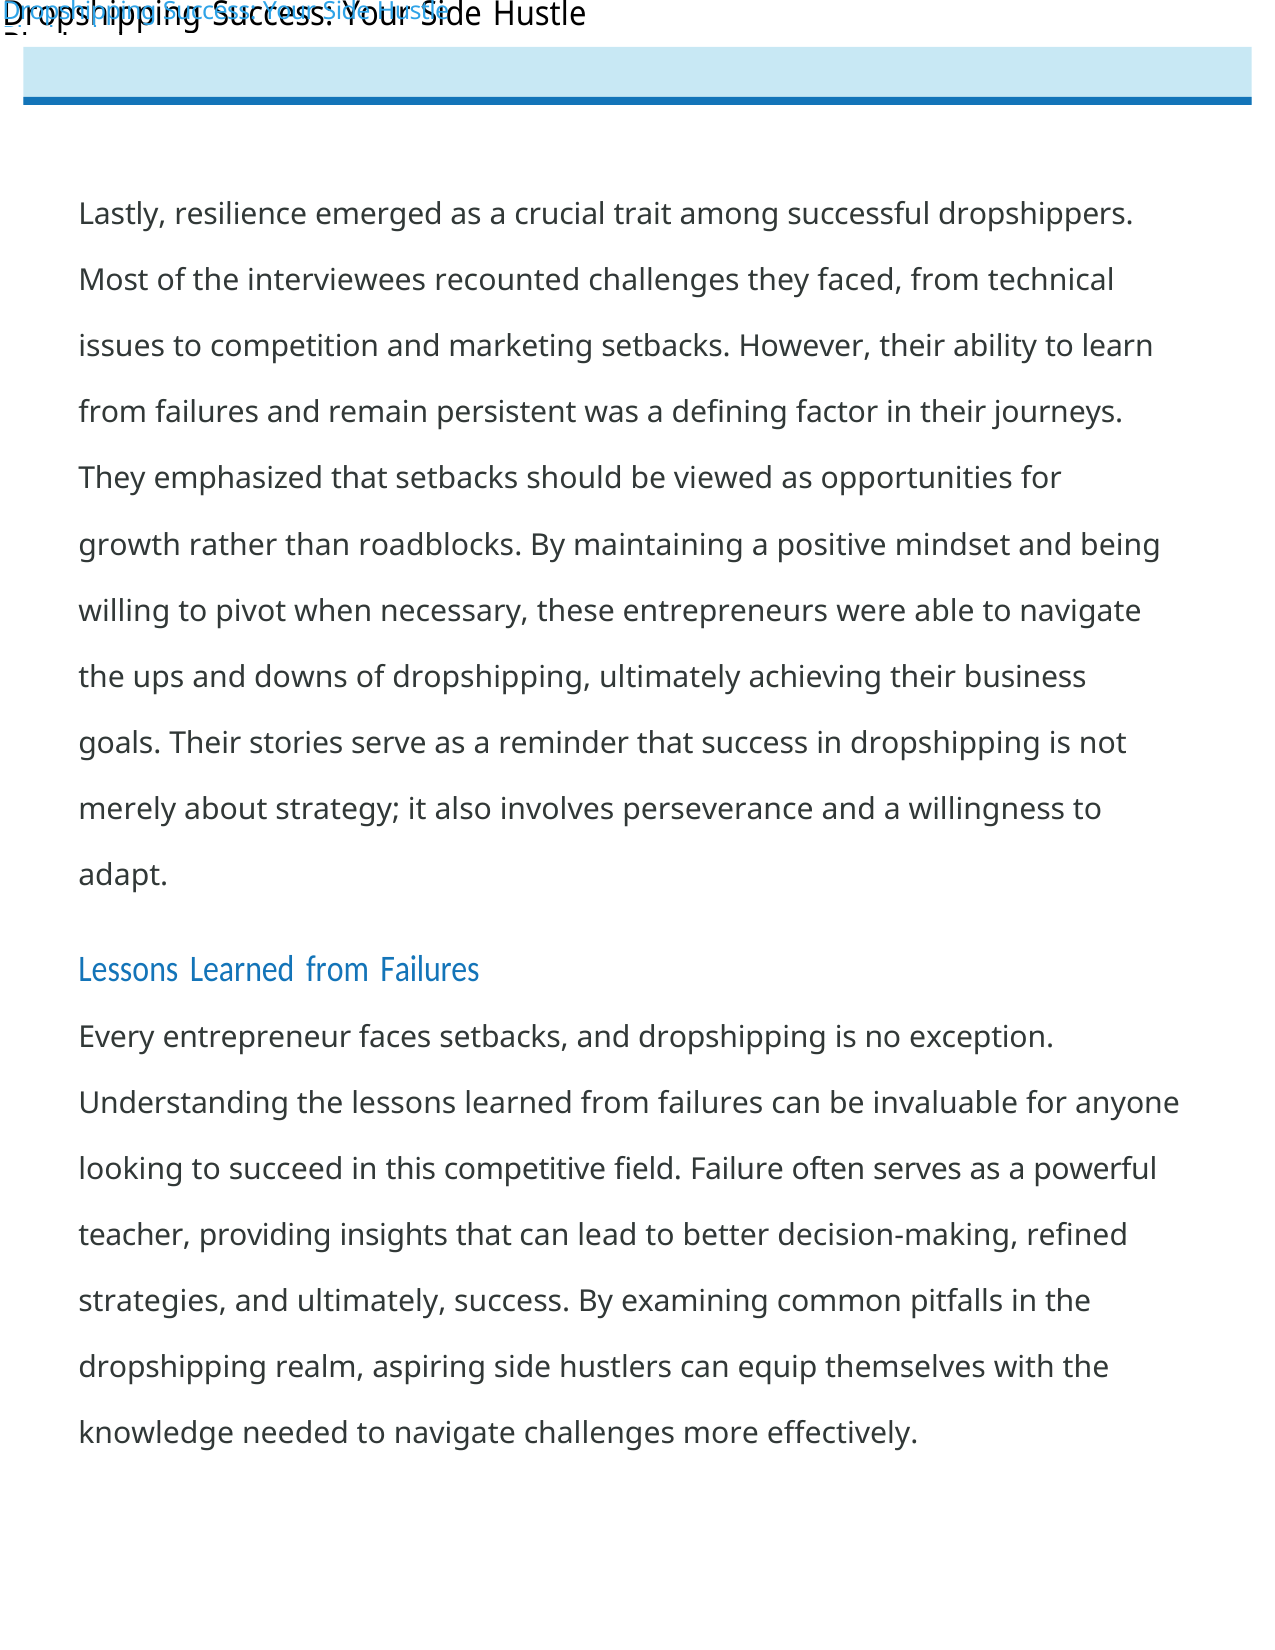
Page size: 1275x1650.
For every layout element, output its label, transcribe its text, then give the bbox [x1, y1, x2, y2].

text Every entrepreneur faces setbacks, and dropshipping is no exception. Understanding the lessons learned from failures can be invaluable for anyone looking to succeed in this competitive field. Failure often serves as a powerful teacher, providing insights that can lead to better decision-making, refined strategies, and ultimately, success. By examining common pitfalls in the dropshipping realm, aspiring side hustlers can equip themselves with the knowledge needed to navigate challenges more effectively. [78, 1015, 1198, 1453]
text Lastly, resilience emerged as a crucial trait among successful dropshippers. Most of the interviewees recounted challenges they faced, from technical issues to competition and marketing setbacks. However, their ability to learn from failures and remain persistent was a defining factor in their journeys. They emphasized that setbacks should be viewed as opportunities for growth rather than roadblocks. By maintaining a positive mindset and being willing to pivot when necessary, these entrepreneurs were able to navigate the ups and downs of dropshipping, ultimately achieving their business goals. Their stories serve as a reminder that success in dropshipping is not merely about strategy; it also involves perseverance and a willingness to adapt. [78, 192, 1166, 894]
subtitle Lessons Learned from Failures [78, 945, 1275, 991]
